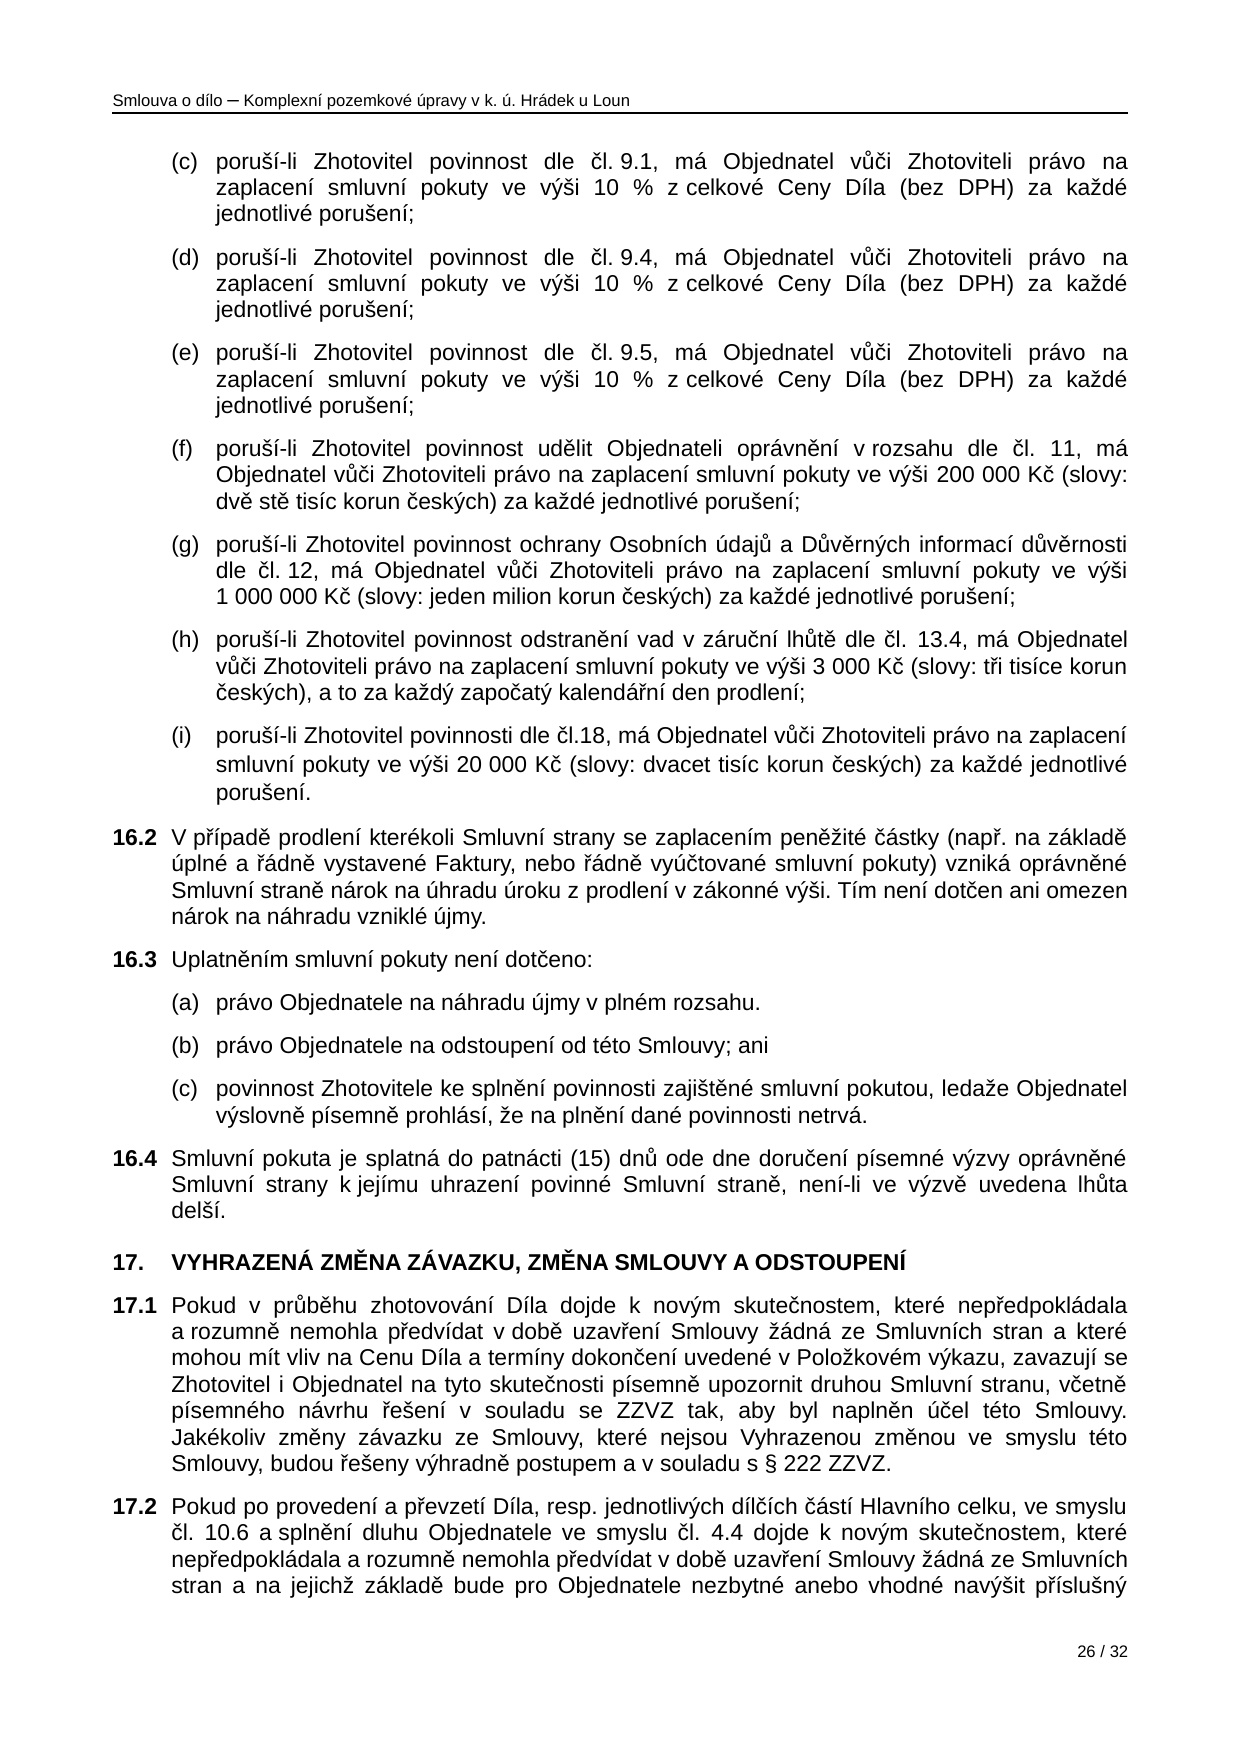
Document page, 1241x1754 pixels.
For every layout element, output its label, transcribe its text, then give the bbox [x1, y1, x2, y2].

text Smluvní pokuta je splatná do patnácti (15) dnů ode dne doručení písemné výzvy oprávněné Smluvní strany k jejímu uhrazení povinné Smluvní straně, není-li ve výzvě uvedena lhůta delší. [112, 1144, 1128, 1224]
list právo Objednatele na odstoupení od této Smlouvy; ani [171, 1032, 1128, 1058]
text poruší-li Zhotovitel povinnost udělit Objednateli oprávnění v rozsahu dle čl. 11, má Objednatel vůči Zhotoviteli právo na zaplacení smluvní pokuty ve výši 200 000 Kč (slovy: dvě stě tisíc korun českých) za každé jednotlivé porušení; [171, 435, 1128, 514]
list poruší-li Zhotovitel povinnost dle čl. 9.1, má Objednatel vůči Zhotoviteli právo na zaplacení smluvní pokuty ve výši 10 % z celkové Ceny Díla (bez DPH) za každé jednotlivé porušení; [171, 148, 1128, 227]
text poruší-li Zhotovitel povinnosti dle čl.18, má Objednatel vůči Zhotoviteli právo na zaplacení smluvní pokuty ve výši 20 000 Kč (slovy: dvacet tisíc korun českých) za každé jednotlivé porušení. [171, 722, 1128, 805]
text V případě prodlení kterékoli Smluvní strany se zaplacením peněžité částky (např. na základě úplné a řádně vystavené Faktury, nebo řádně vyúčtované smluvní pokuty) vzniká oprávněné Smluvní straně nárok na úhradu úroku z prodlení v zákonné výši. Tím není dotčen ani omezen nárok na náhradu vzniklé újmy. [112, 824, 1128, 929]
list povinnost Zhotovitele ke splnění povinnosti zajištěné smluvní pokutou, ledaže Objednatel výslovně písemně prohlásí, že na plnění dané povinnosti netrvá. [171, 1075, 1128, 1128]
text Vyhrazená změna závazku, změna smlouvy a odstoupení [112, 1249, 1128, 1275]
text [112, 1493, 1128, 1598]
text Uplatněním smluvní pokuty není dotčeno: [112, 946, 1128, 972]
text Pokud v průběhu zhotovování Díla dojde k novým skutečnostem, které nepředpokládala a rozumně nemohla předvídat v době uzavření Smlouvy žádná ze Smluvních stran a které mohou mít vliv na Cenu Díla a termíny dokončení uvedené v Položkovém výkazu, zavazují se Zhotovitel i Objednatel na tyto skutečnosti písemně upozornit druhou Smluvní stranu, včetně písemného návrhu řešení v souladu se ZZVZ tak, aby byl naplněn účel této Smlouvy. Jakékoliv změny závazku ze Smlouvy, které nejsou Vyhrazenou změnou ve smyslu této Smlouvy, budou řešeny výhradně postupem a v souladu s § 222 ZZVZ. [112, 1292, 1128, 1476]
text poruší-li Zhotovitel povinnost odstranění vad v záruční lhůtě dle čl. 13.4, má Objednatel vůči Zhotoviteli právo na zaplacení smluvní pokuty ve výši 3 000 Kč (slovy: tři tisíce korun českých), a to za každý započatý kalendářní den prodlení; [171, 626, 1128, 705]
list poruší-li Zhotovitel povinnost dle čl. 9.4, má Objednatel vůči Zhotoviteli právo na zaplacení smluvní pokuty ve výši 10 % z celkové Ceny Díla (bez DPH) za každé jednotlivé porušení; [171, 243, 1128, 322]
list poruší-li Zhotovitel povinnost dle čl. 9.5, má Objednatel vůči Zhotoviteli právo na zaplacení smluvní pokuty ve výši 10 % z celkové Ceny Díla (bez DPH) za každé jednotlivé porušení; [171, 339, 1128, 418]
text poruší-li Zhotovitel povinnost ochrany Osobních údajů a Důvěrných informací důvěrnosti dle čl. 12, má Objednatel vůči Zhotoviteli právo na zaplacení smluvní pokuty ve výši 1 000 000 Kč (slovy: jeden milion korun českých) za každé jednotlivé porušení; [171, 531, 1128, 610]
list právo Objednatele na náhradu újmy v plném rozsahu. [171, 989, 1128, 1016]
